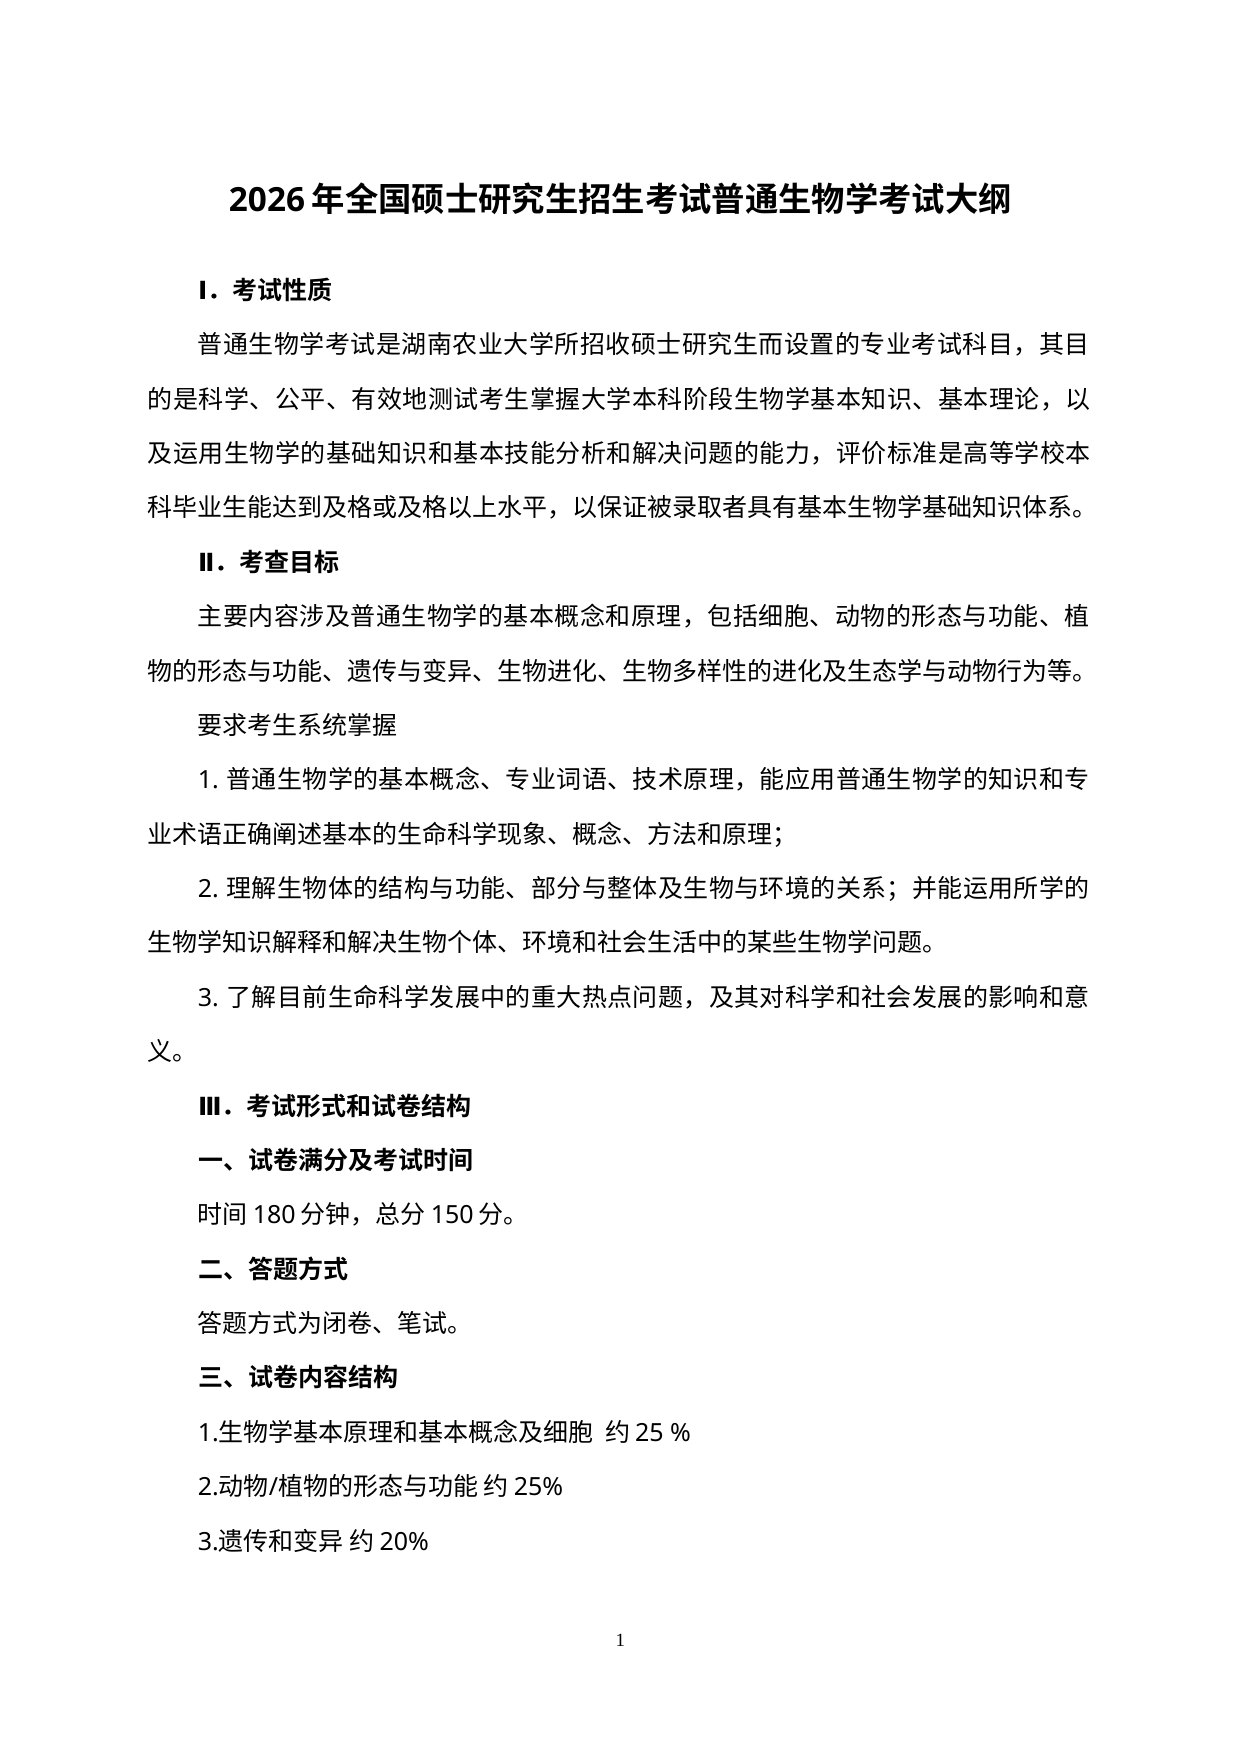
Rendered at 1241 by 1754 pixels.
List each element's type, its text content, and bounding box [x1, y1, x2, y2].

text 二、答题方式 [148, 1249, 1092, 1285]
text 主要内容涉及普通生物学的基本概念和原理，包括细胞、动物的形态与功能、植物的形态与功能、遗传与变异、生物进化、生物多样性的进化及生态学与动物行为等。 [148, 597, 1092, 687]
text Ⅱ．考查目标 [148, 542, 1092, 578]
text Ⅰ．考试性质 [148, 270, 1092, 307]
text 一、试卷满分及考试时间 [148, 1140, 1092, 1177]
text 要求考生系统掌握 [148, 705, 1092, 742]
text 时间180分钟，总分150分。 [148, 1195, 1092, 1231]
text 2.动物/植物的形态与功能 约25% [148, 1467, 1092, 1503]
text 2. 理解生物体的结构与功能、部分与整体及生物与环境的关系；并能运用所学的生物学知识解释和解决生物个体、环境和社会生活中的某些生物学问题。 [148, 868, 1092, 959]
text 答题方式为闭卷、笔试。 [148, 1303, 1092, 1340]
text Ⅲ．考试形式和试卷结构 [148, 1086, 1092, 1122]
text 3. 了解目前生命科学发展中的重大热点问题，及其对科学和社会发展的影响和意义。 [148, 977, 1092, 1068]
text 3.遗传和变异 约20% [148, 1521, 1092, 1557]
text 三、试卷内容结构 [148, 1358, 1092, 1394]
text 2026年全国硕士研究生招生考试普通生物学考试大纲 [148, 173, 1092, 221]
text 1.生物学基本原理和基本概念及细胞 约25 % [148, 1412, 1092, 1448]
text 普通生物学考试是湖南农业大学所招收硕士研究生而设置的专业考试科目，其目的是科学、公平、有效地测试考生掌握大学本科阶段生物学基本知识、基本理论，以及运用生物学的基础知识和基本技能分析和解决问题的能力，评价标准是高等学校本科毕业生能达到及格或及格以上水平，以保证被录取者具有基本生物学基础知识体系。 [148, 325, 1092, 524]
text 1. 普通生物学的基本概念、专业词语、技术原理，能应用普通生物学的知识和专业术语正确阐述基本的生命科学现象、概念、方法和原理； [148, 760, 1092, 850]
